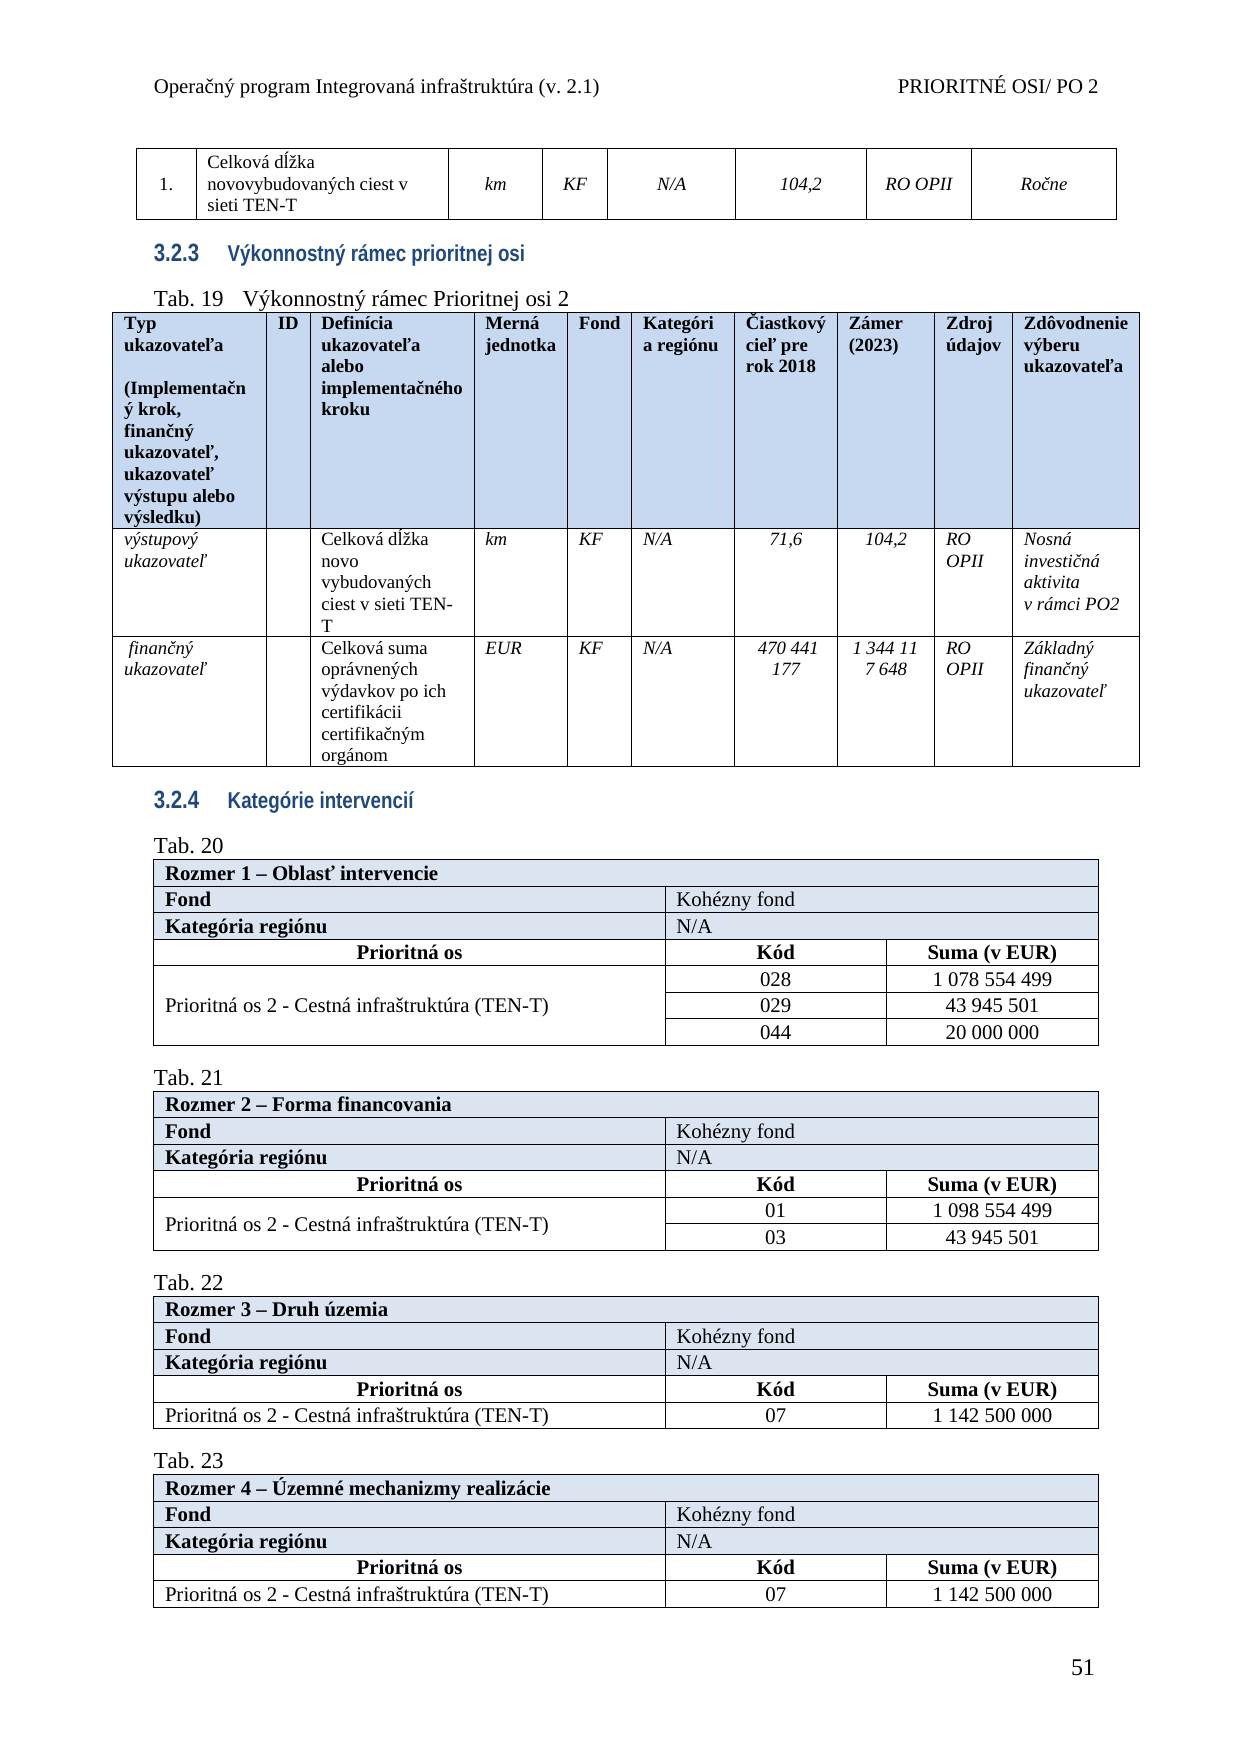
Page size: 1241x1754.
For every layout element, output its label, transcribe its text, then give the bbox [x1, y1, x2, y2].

table_cell N/A [632, 529, 734, 636]
table_cell Kohézny fond [666, 1502, 1098, 1527]
table_header Rozmer 2 – Forma financovania [154, 1092, 1098, 1117]
table_cell Kód [666, 1376, 886, 1402]
table_cell Kategória regiónu [154, 1528, 665, 1554]
table_cell RO OPII [867, 149, 971, 218]
table_cell Suma (v EUR) [887, 1555, 1098, 1580]
table_cell Kategória regiónu [154, 913, 665, 939]
table_cell 01 [666, 1198, 886, 1223]
table_header Rozmer 3 – Druh územia [154, 1297, 1098, 1322]
table_cell 1 344 117 648 [838, 637, 934, 766]
table_cell Kohézny fond [666, 1118, 1098, 1144]
table_cell N/A [666, 1528, 1098, 1554]
table_cell N/A [632, 637, 734, 766]
table_cell RO OPII [935, 529, 1012, 636]
table_cell 1 142 500 000 [887, 1581, 1098, 1607]
table_cell Celková dĺžka novo vybudovaných ciest v sieti TEN-T [311, 529, 474, 636]
table_cell 044 [666, 1019, 886, 1045]
table_header Zámer (2023) [838, 313, 934, 528]
table_cell Prioritná os [154, 1376, 665, 1402]
table_cell Základný finančný ukazovateľ [1013, 637, 1139, 766]
table_cell 1 142 500 000 [887, 1403, 1098, 1428]
table_header Čiastkový cieľ pre rok 2018 [735, 313, 837, 528]
text Výkonnostný rámec Prioritnej osi 2 [153, 285, 1098, 312]
table_cell Celková suma oprávnených výdavkov po ich certifikácii certifikačným orgánom [311, 637, 474, 766]
table_cell N/A [666, 1350, 1098, 1375]
table_cell RO OPII [935, 637, 1012, 766]
table_cell 1 098 554 499 [887, 1198, 1098, 1223]
table_cell N/A [608, 149, 735, 218]
table_cell Fond [154, 1118, 665, 1144]
table_cell Kohézny fond [666, 1323, 1098, 1349]
table_cell 07 [666, 1581, 886, 1607]
table_header Zdôvodnenie výberu ukazovateľa [1013, 313, 1139, 528]
table_cell Kód [666, 940, 886, 965]
table_header Kategória regiónu [632, 313, 734, 528]
table_cell Prioritná os [154, 1555, 665, 1580]
table_cell 028 [666, 966, 886, 992]
table_cell Prioritná os 2 - Cestná infraštruktúra (TEN-T) [154, 1403, 665, 1428]
table_cell KF [568, 529, 631, 636]
table_cell 20 000 000 [887, 1019, 1098, 1045]
table_cell 43 945 501 [887, 993, 1098, 1018]
table_cell km [475, 529, 567, 636]
table_header Rozmer 1 – Oblasť intervencie [154, 860, 1098, 886]
table_cell Celková dĺžka novovybudovaných ciest v sieti TEN-T [197, 149, 448, 218]
table_cell výstupový ukazovateľ [113, 529, 266, 636]
table_cell Prioritná os 2 - Cestná infraštruktúra (TEN-T) [154, 966, 665, 1045]
table_cell KF [568, 637, 631, 766]
table_cell 07 [666, 1403, 886, 1428]
table_cell 03 [666, 1224, 886, 1250]
table_header Merná jednotka [475, 313, 567, 528]
table_cell Kategória regiónu [154, 1145, 665, 1170]
table_cell Nosná investičná aktivita v rámci PO2 [1013, 529, 1139, 636]
table_cell 470 441 177 [735, 637, 837, 766]
table_cell Ročne [972, 149, 1116, 218]
table_cell Suma (v EUR) [887, 1171, 1098, 1197]
table_cell 71,6 [735, 529, 837, 636]
table_header Zdroj údajov [935, 313, 1012, 528]
table_cell EUR [475, 637, 567, 766]
table_cell 104,2 [736, 149, 866, 218]
table_cell Kód [666, 1171, 886, 1197]
table_cell km [449, 149, 542, 218]
table_cell KF [543, 149, 607, 218]
table_cell 1 078 554 499 [887, 966, 1098, 992]
table_header Fond [568, 313, 631, 528]
table_cell 104,2 [838, 529, 934, 636]
table_cell Kód [666, 1555, 886, 1580]
table_cell Prioritná os 2 - Cestná infraštruktúra (TEN-T) [154, 1198, 665, 1250]
table_cell Fond [154, 887, 665, 912]
table_cell Prioritná os [154, 940, 665, 965]
table_cell finančný ukazovateľ [113, 637, 266, 766]
subtitle Výkonnostný rámec prioritnej osi [153, 238, 1098, 266]
table_cell [267, 529, 310, 636]
table_cell Suma (v EUR) [887, 940, 1098, 965]
table_cell Prioritná os 2 - Cestná infraštruktúra (TEN-T) [154, 1581, 665, 1607]
table_header Typ ukazovateľa (Implementačný krok, finančný ukazovateľ, ukazovateľ výstupu alebo výsledku) [113, 313, 266, 528]
table_cell 1. [137, 149, 196, 218]
table_cell Fond [154, 1502, 665, 1527]
table_header Definícia ukazovateľa alebo implementačného kroku [311, 313, 474, 528]
table_header ID [267, 313, 310, 528]
table_cell Kategória regiónu [154, 1350, 665, 1375]
table_cell Prioritná os [154, 1171, 665, 1197]
table_header Rozmer 4 – Územné mechanizmy realizácie [154, 1475, 1098, 1501]
table_cell 029 [666, 993, 886, 1018]
table_cell [267, 637, 310, 766]
table_cell Fond [154, 1323, 665, 1349]
subtitle Kategórie intervencií [153, 785, 1098, 814]
table_cell N/A [666, 1145, 1098, 1170]
table_cell 43 945 501 [887, 1224, 1098, 1250]
table_cell N/A [666, 913, 1098, 939]
table_cell Kohézny fond [666, 887, 1098, 912]
table_cell Suma (v EUR) [887, 1376, 1098, 1402]
